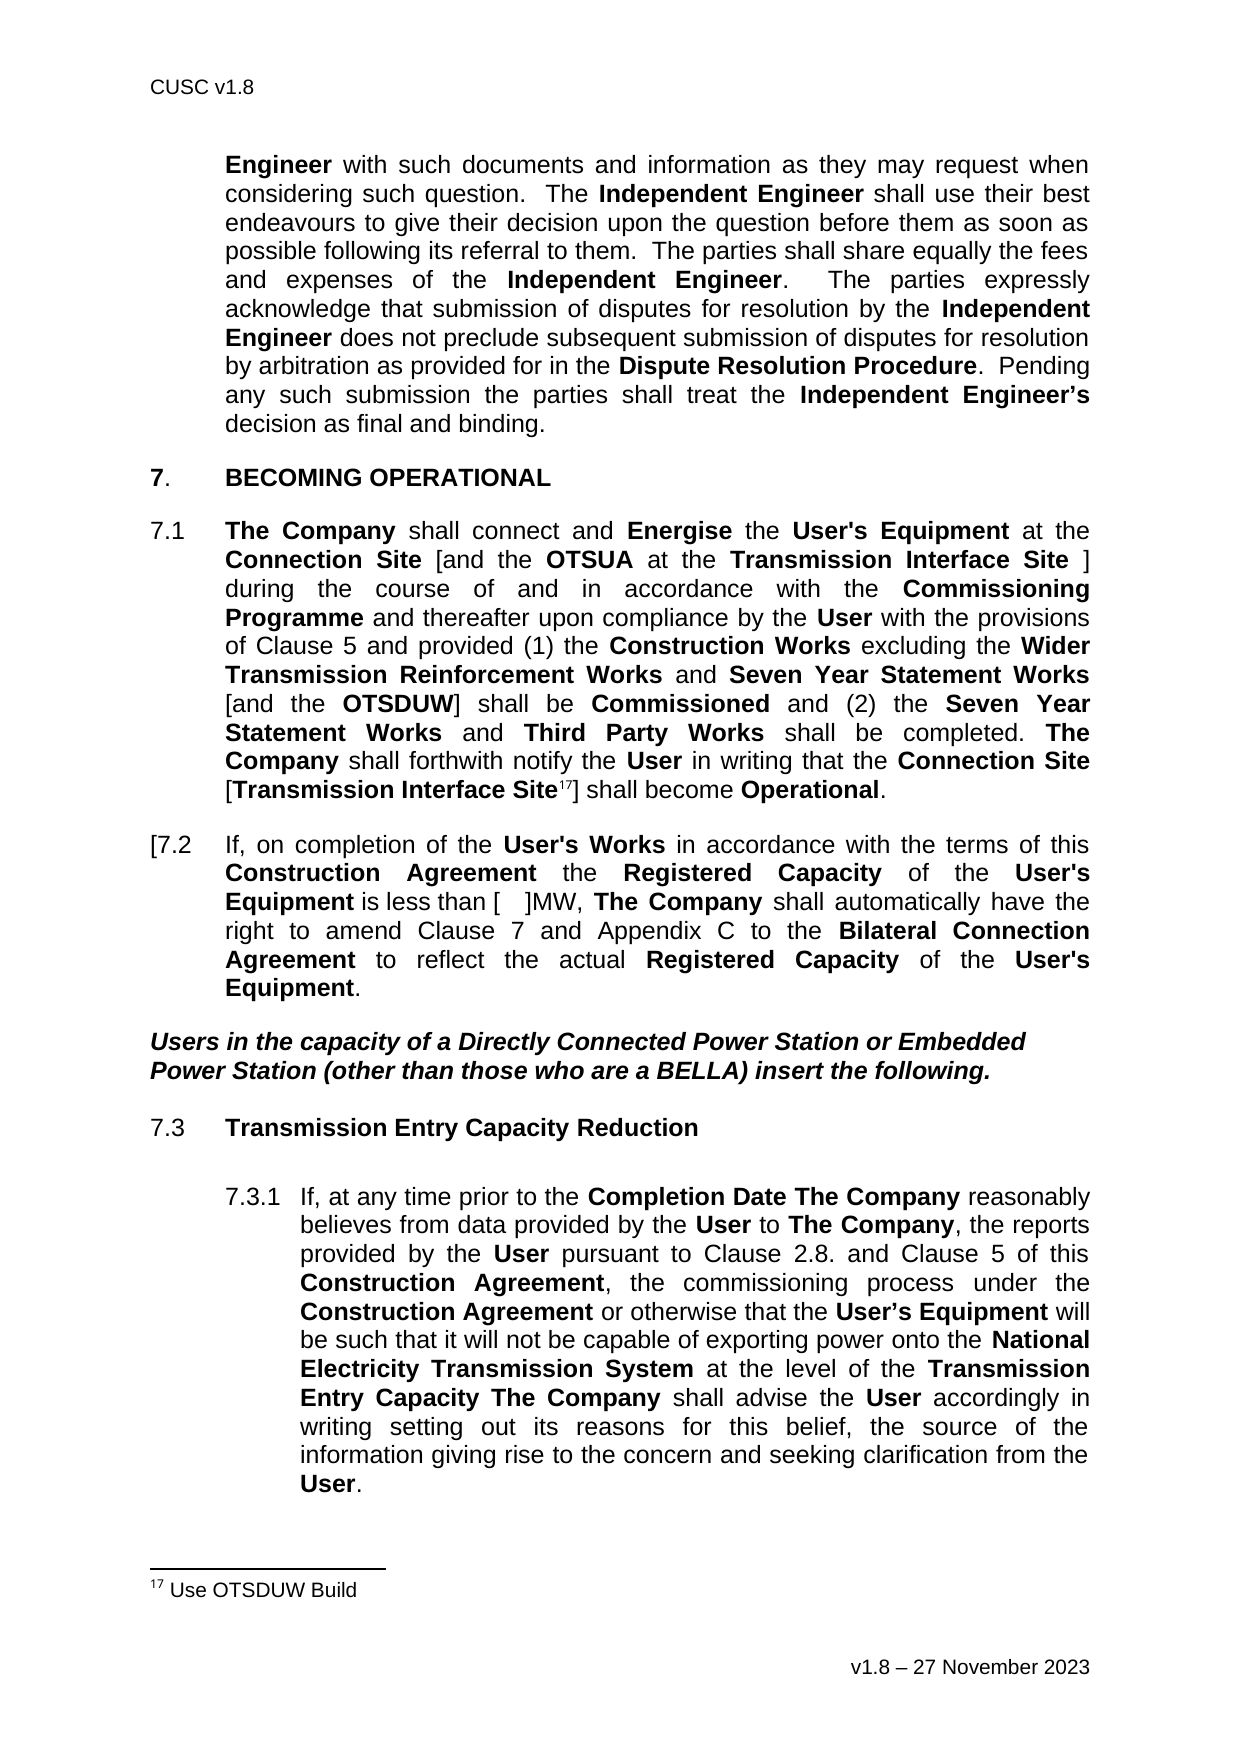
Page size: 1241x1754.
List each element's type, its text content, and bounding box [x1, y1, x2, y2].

text Users in the capacity of a Directly Connected Power Station or Embedded Power Station (other than those who are a BELLA) insert the following. [150, 1027, 1090, 1084]
text 7.3 Transmission Entry Capacity Reduction [150, 1113, 1090, 1142]
text 7.3.1 If, at any time prior to the Completion Date The Company reasonably believes from data provided by the User to The Company, the reports provided by the User pursuant to Clause 2.8. and Clause 5 of this Construction Agreement, the commissioning process under the Construction Agreement or otherwise that the User’s Equipment will be such that it will not be capable of exporting power onto the National Electricity Transmission System at the level of the Transmission Entry Capacity The Company shall advise the User accordingly in writing setting out its reasons for this belief, the source of the information giving rise to the concern and seeking clarification from the User. [225, 1181, 1090, 1498]
text 7. BECOMING OPERATIONAL [150, 462, 1090, 491]
text 7.1 The Company shall connect and Energise the User's Equipment at the Connection Site [and the OTSUA at the Transmission Interface Site ] during the course of and in accordance with the Commissioning Programme and thereafter upon compliance by the User with the provisions of Clause 5 and provided (1) the Construction Works excluding the Wider Transmission Reinforcement Works and Seven Year Statement Works [and the OTSDUW] shall be Commissioned and (2) the Seven Year Statement Works and Third Party Works shall be completed. The Company shall forthwith notify the User in writing that the Connection Site [Transmission Interface Site] shall become Operational. [150, 516, 1090, 804]
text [225, 150, 1090, 437]
text [7.2 If, on completion of the User's Works in accordance with the terms of this Construction Agreement the Registered Capacity of the User's Equipment is less than [ ]MW, The Company shall automatically have the right to amend Clause 7 and Appendix C to the Bilateral Connection Agreement to reflect the actual Registered Capacity of the User's Equipment. [150, 829, 1090, 1002]
